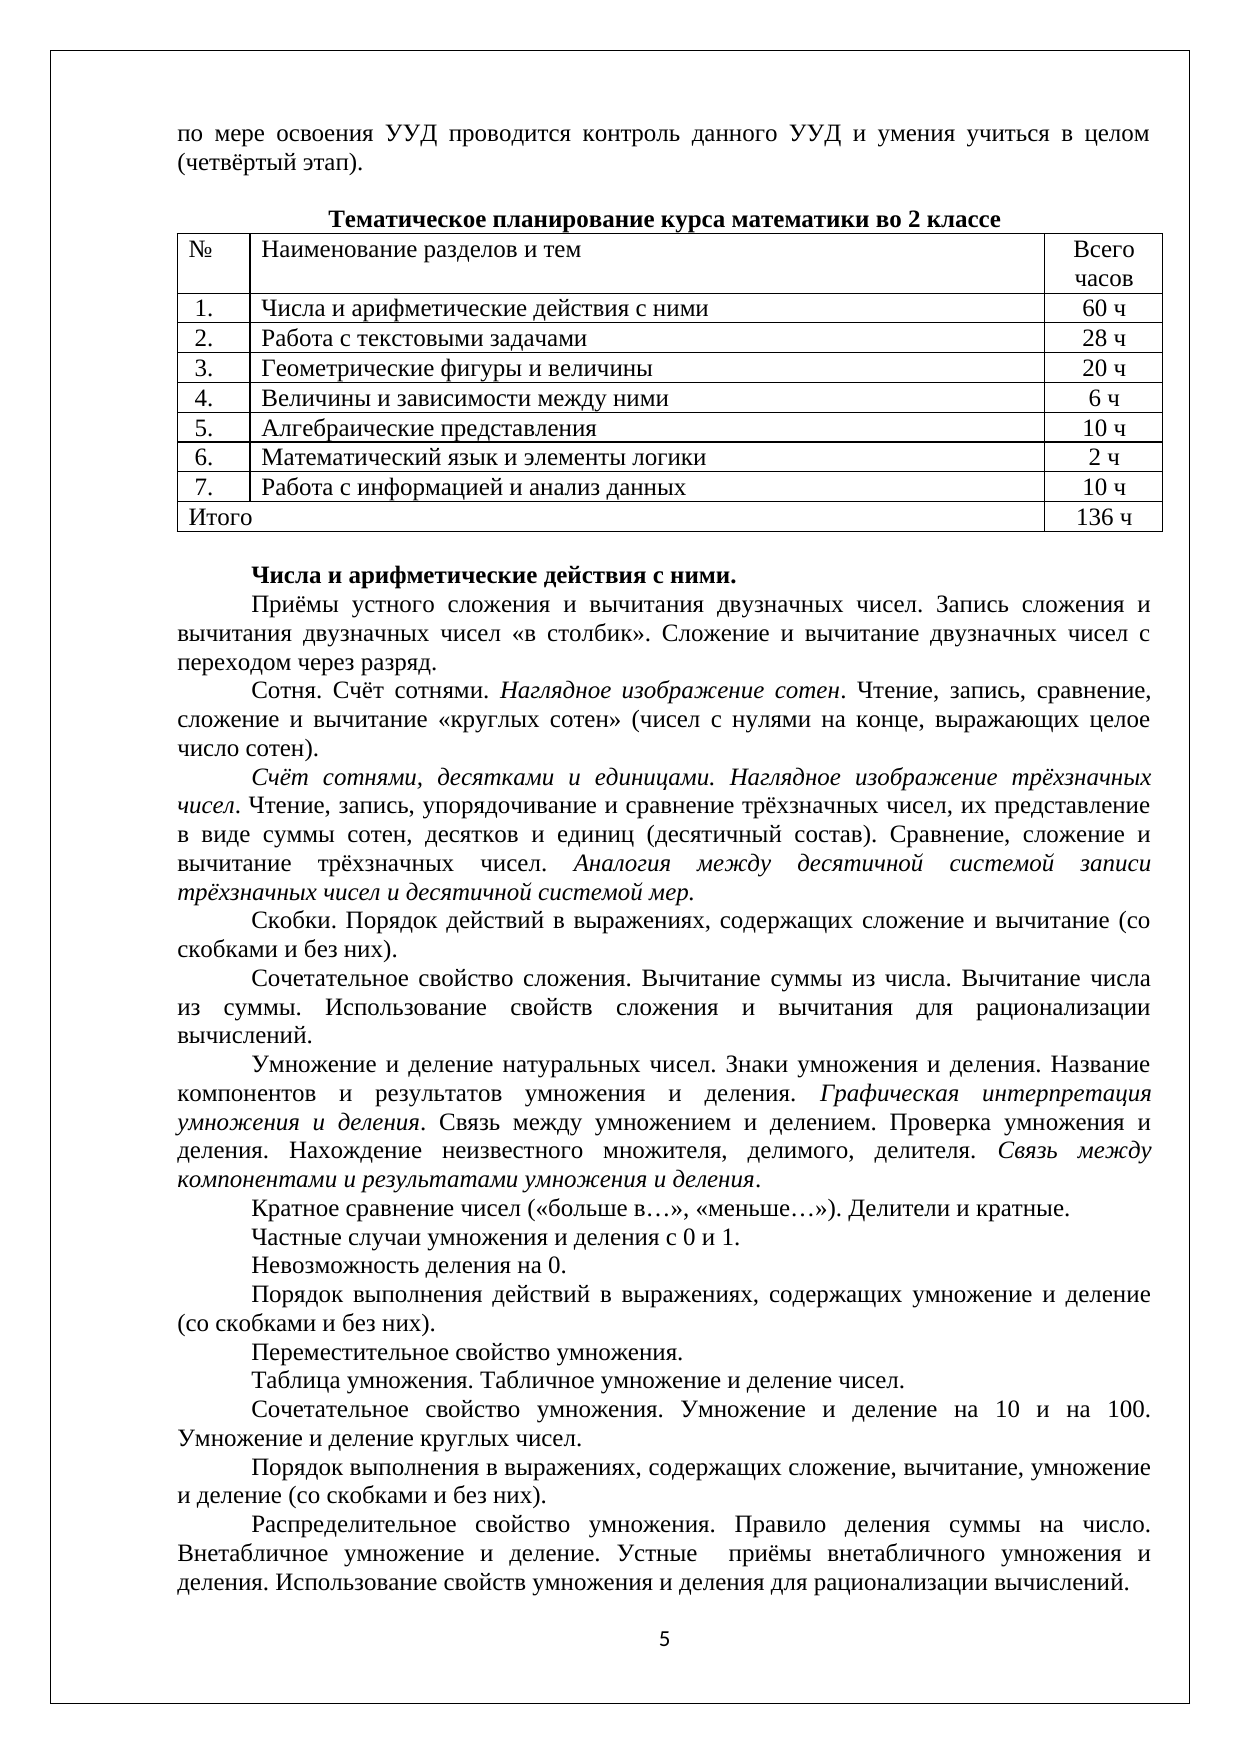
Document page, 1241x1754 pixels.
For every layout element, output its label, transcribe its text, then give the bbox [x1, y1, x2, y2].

text Невозможность деления на 0. [177, 1251, 1152, 1279]
table_cell [178, 443, 249, 471]
table_cell Числа и арифметические действия с ними [251, 294, 1044, 322]
table_cell 6 ч [1045, 383, 1162, 412]
text Распределительное свойство умножения. Правило деления суммы на число. Внетабличное умножение и деление. Устные приёмы внетабличного умножения и деления. Использование свойств умножения и деления для рационализации вычислений. [177, 1509, 1152, 1596]
table_cell [178, 294, 249, 322]
text Умножение и деление натуральных чисел. Знаки умножения и деления. Название компонентов и результатов умножения и деления. Графическая интерпретация умножения и деления. Связь между умножением и делением. Проверка умножения и деления. Нахождение неизвестного множителя, делимого, делителя. Связь между компонентами и результатами умножения и деления. [177, 1049, 1152, 1193]
text Счёт сотнями, десятками и единицами. Наглядное изображение трёхзначных чисел. Чтение, запись, упорядочивание и сравнение трёхзначных чисел, их представление в виде суммы сотен, десятков и единиц (десятичный состав). Сравнение, сложение и вычитание трёхзначных чисел. Аналогия между десятичной системой записи трёхзначных чисел и десятичной системой мер. [177, 762, 1152, 906]
table_cell Работа с информацией и анализ данных [251, 472, 1044, 501]
text Сотня. Счёт сотнями. Наглядное изображение сотен. Чтение, запись, сравнение, сложение и вычитание «круглых сотен» (чисел с нулями на конце, выражающих целое число сотен). [177, 676, 1152, 762]
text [177, 118, 1152, 176]
table_cell Итого [178, 502, 1044, 531]
table_cell [178, 472, 249, 501]
table_cell [178, 413, 249, 441]
table_cell 28 ч [1045, 323, 1162, 352]
table_cell [178, 383, 249, 412]
table_cell Математический язык и элементы логики [251, 443, 1044, 471]
table_header Всего часов [1045, 234, 1162, 292]
table_header № [178, 234, 249, 292]
text Кратное сравнение чисел («больше в…», «меньше…»). Делители и кратные. [177, 1193, 1152, 1222]
table_cell Алгебраические представления [251, 413, 1044, 441]
table_cell [178, 323, 249, 352]
table_cell Геометрические фигуры и величины [251, 353, 1044, 382]
text Числа и арифметические действия с ними. [177, 561, 1152, 589]
text Порядок выполнения в выражениях, содержащих сложение, вычитание, умножение и деление (со скобками и без них). [177, 1452, 1152, 1509]
text Таблица умножения. Табличное умножение и деление чисел. [177, 1366, 1152, 1394]
table_cell 136 ч [1045, 502, 1162, 531]
text Сочетательное свойство сложения. Вычитание суммы из числа. Вычитание числа из суммы. Использование свойств сложения и вычитания для рационализации вычислений. [177, 963, 1152, 1049]
table_cell 60 ч [1045, 294, 1162, 322]
table_cell [178, 353, 249, 382]
table_cell 2 ч [1045, 443, 1162, 471]
table_cell 20 ч [1045, 353, 1162, 382]
table_cell Работа с текстовыми задачами [251, 323, 1044, 352]
text Скобки. Порядок действий в выражениях, содержащих сложение и вычитание (со скобками и без них). [177, 906, 1152, 963]
text Порядок выполнения действий в выражениях, содержащих умножение и деление (со скобками и без них). [177, 1279, 1152, 1337]
table_header Наименование разделов и тем [251, 234, 1044, 292]
table_cell 10 ч [1045, 413, 1162, 441]
table_cell Величины и зависимости между ними [251, 383, 1044, 412]
table_cell 10 ч [1045, 472, 1162, 501]
text Сочетательное свойство умножения. Умножение и деление на 10 и на 100. Умножение и деление круглых чисел. [177, 1394, 1152, 1452]
text Частные случаи умножения и деления с 0 и 1. [177, 1222, 1152, 1251]
text Приёмы устного сложения и вычитания двузначных чисел. Запись сложения и вычитания двузначных чисел «в столбик». Сложение и вычитание двузначных чисел с переходом через разряд. [177, 589, 1152, 676]
text Тематическое планирование курса математики во 2 классе [177, 204, 1152, 233]
text Переместительное свойство умножения. [177, 1337, 1152, 1366]
